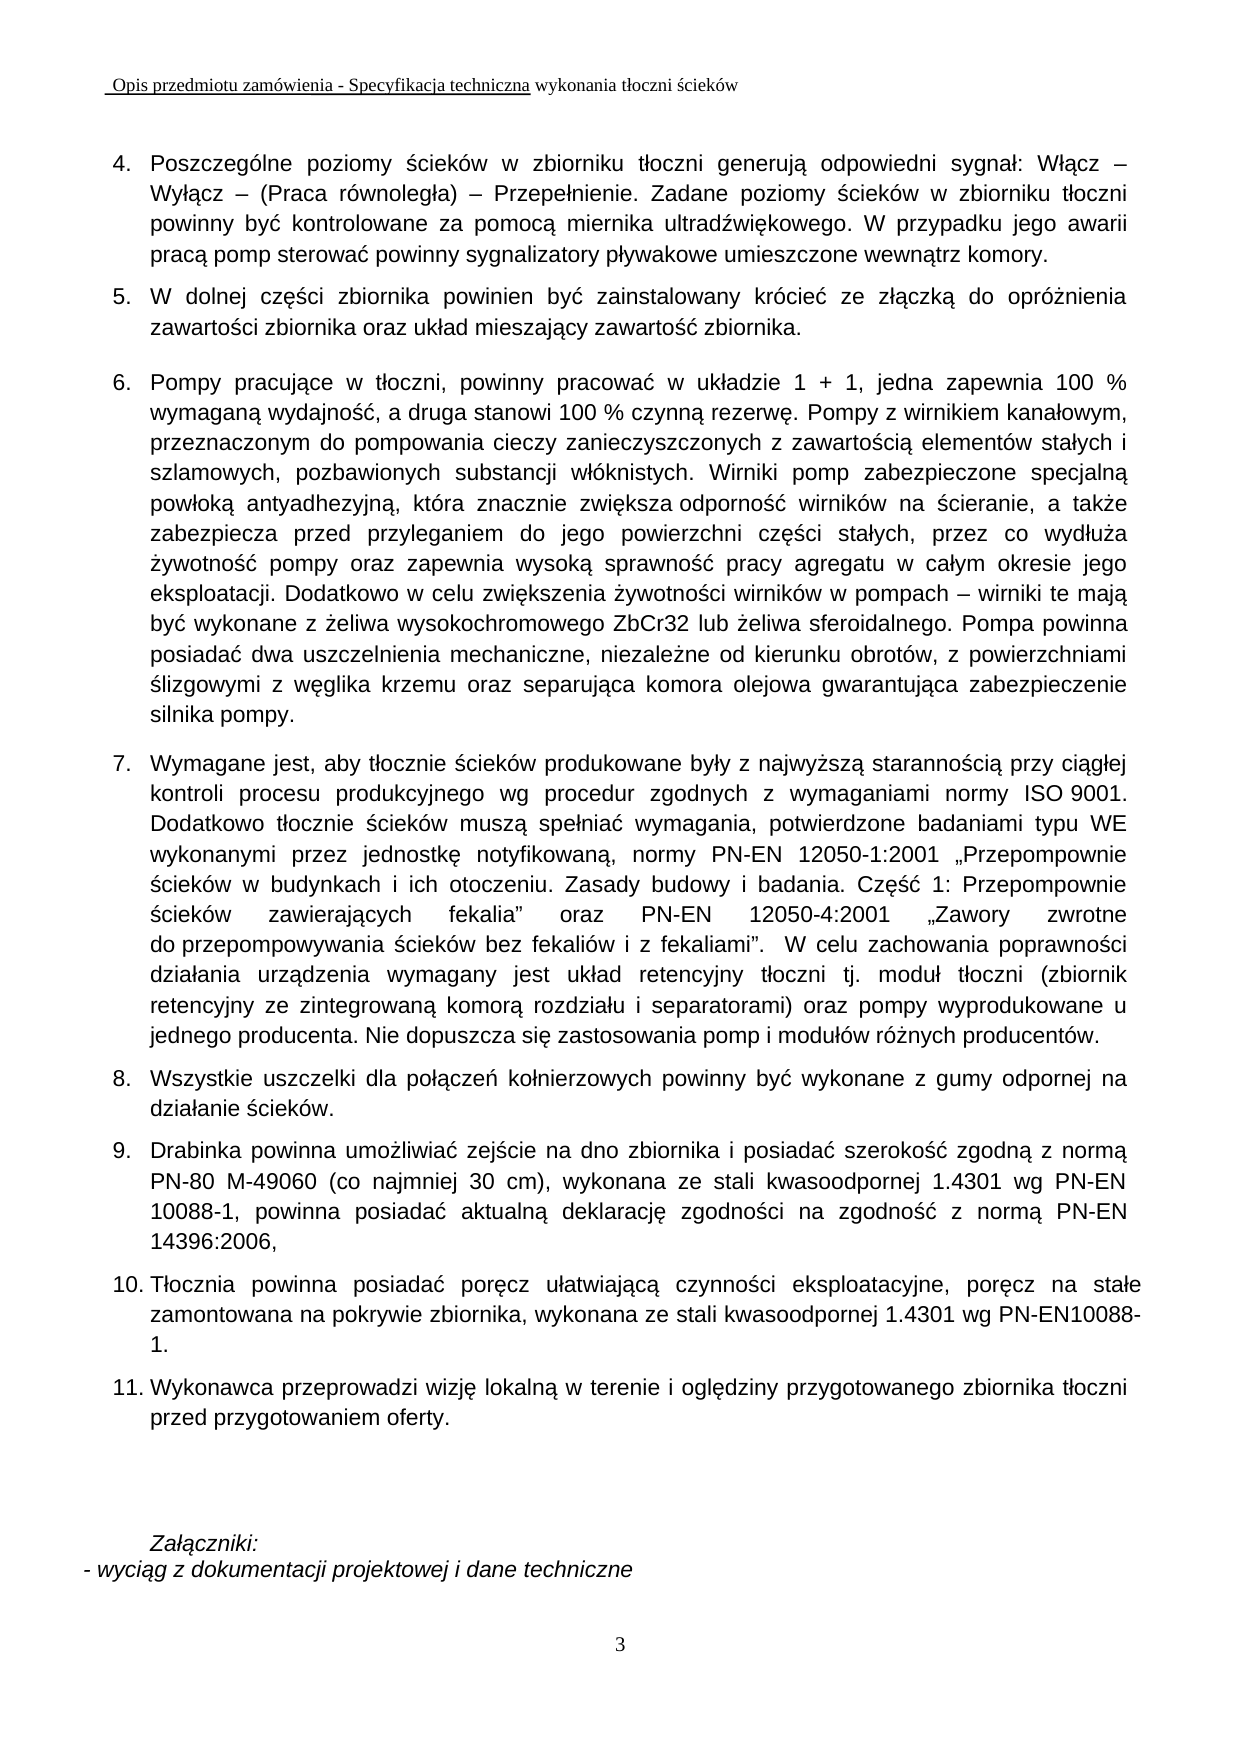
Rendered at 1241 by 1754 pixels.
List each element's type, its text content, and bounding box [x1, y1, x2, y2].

text Załączniki: [150, 1530, 1128, 1556]
list Wszystkie uszczelki dla połączeń kołnierzowych powinny być wykonane z gumy odpornej na działanie ścieków. [112, 1064, 1128, 1121]
list Wykonawca przeprowadzi wizję lokalną w terenie i oględziny przygotowanego zbiornika tłoczni przed przygotowaniem oferty. [112, 1374, 1128, 1431]
list Tłocznia powinna posiadać poręcz ułatwiającą czynności eksploatacyjne, poręcz na stałe zamontowana na pokrywie zbiornika, wykonana ze stali kwasoodpornej 1.4301 wg PN-EN10088-1. [112, 1271, 1142, 1358]
list Drabinka powinna umożliwiać zejście na dno zbiornika i posiadać szerokość zgodną z normą PN-80 M-49060 (co najmniej 30 cm), wykonana ze stali kwasoodpornej 1.4301 wg PN-EN 10088-1, powinna posiadać aktualną deklarację zgodności na zgodność z normą PN-EN 14396:2006, [112, 1137, 1128, 1254]
list W dolnej części zbiornika powinien być zainstalowany krócieć ze złączką do opróżnienia zawartości zbiornika oraz układ mieszający zawartość zbiornika. [112, 283, 1128, 340]
subtitle Pompy pracujące w tłoczni, powinny pracować w układzie 1 + 1, jedna zapewnia 100 % wymaganą wydajność, a druga stanowi 100 % czynną rezerwę. Pompy z wirnikiem kanałowym, przeznaczonym do pompowania cieczy zanieczyszczonych z zawartością elementów stałych i szlamowych, pozbawionych substancji włóknistych. Wirniki pomp zabezpieczone specjalną powłoką antyadhezyjną, która znacznie zwiększa odporność wirników na ścieranie, a także zabezpiecza przed przyleganiem do jego powierzchni części stałych, przez co wydłuża żywotność pompy oraz zapewnia wysoką sprawność pracy agregatu w całym okresie jego eksploatacji. Dodatkowo w celu zwiększenia żywotności wirników w pompach – wirniki te mają być wykonane z żeliwa wysokochromowego ZbCr32 lub żeliwa sferoidalnego. Pompa powinna posiadać dwa uszczelnienia mechaniczne, niezależne od kierunku obrotów, z powierzchniami ślizgowymi z węglika krzemu oraz separująca komora olejowa gwarantująca zabezpieczenie silnika pompy. [112, 369, 1128, 727]
text - wyciąg z dokumentacji projektowej i dane techniczne [83, 1556, 1128, 1582]
list Wymagane jest, aby tłocznie ścieków produkowane były z najwyższą starannością przy ciągłej kontroli procesu produkcyjnego wg procedur zgodnych z wymaganiami normy ISO 9001. Dodatkowo tłocznie ścieków muszą spełniać wymagania, potwierdzone badaniami typu WE wykonanymi przez jednostkę notyfikowaną, normy PN-EN 12050-1:2001 „Przepompownie ścieków w budynkach i ich otoczeniu. Zasady budowy i badania. Część 1: Przepompownie ścieków zawierających fekalia” oraz PN-EN 12050-4:2001 „Zawory zwrotne do przepompowywania ścieków bez fekaliów i z fekaliami”. W celu zachowania poprawności działania urządzenia wymagany jest układ retencyjny tłoczni tj. moduł tłoczni (zbiornik retencyjny ze zintegrowaną komorą rozdziału i separatorami) oraz pompy wyprodukowane u jednego producenta. Nie dopuszcza się zastosowania pomp i modułów różnych producentów. [112, 750, 1128, 1048]
list Poszczególne poziomy ścieków w zbiorniku tłoczni generują odpowiedni sygnał: Włącz – Wyłącz – (Praca równoległa) – Przepełnienie. Zadane poziomy ścieków w zbiorniku tłoczni powinny być kontrolowane za pomocą miernika ultradźwiękowego. W przypadku jego awarii pracą pomp sterować powinny sygnalizatory pływakowe umieszczone wewnątrz komory. [112, 150, 1128, 267]
